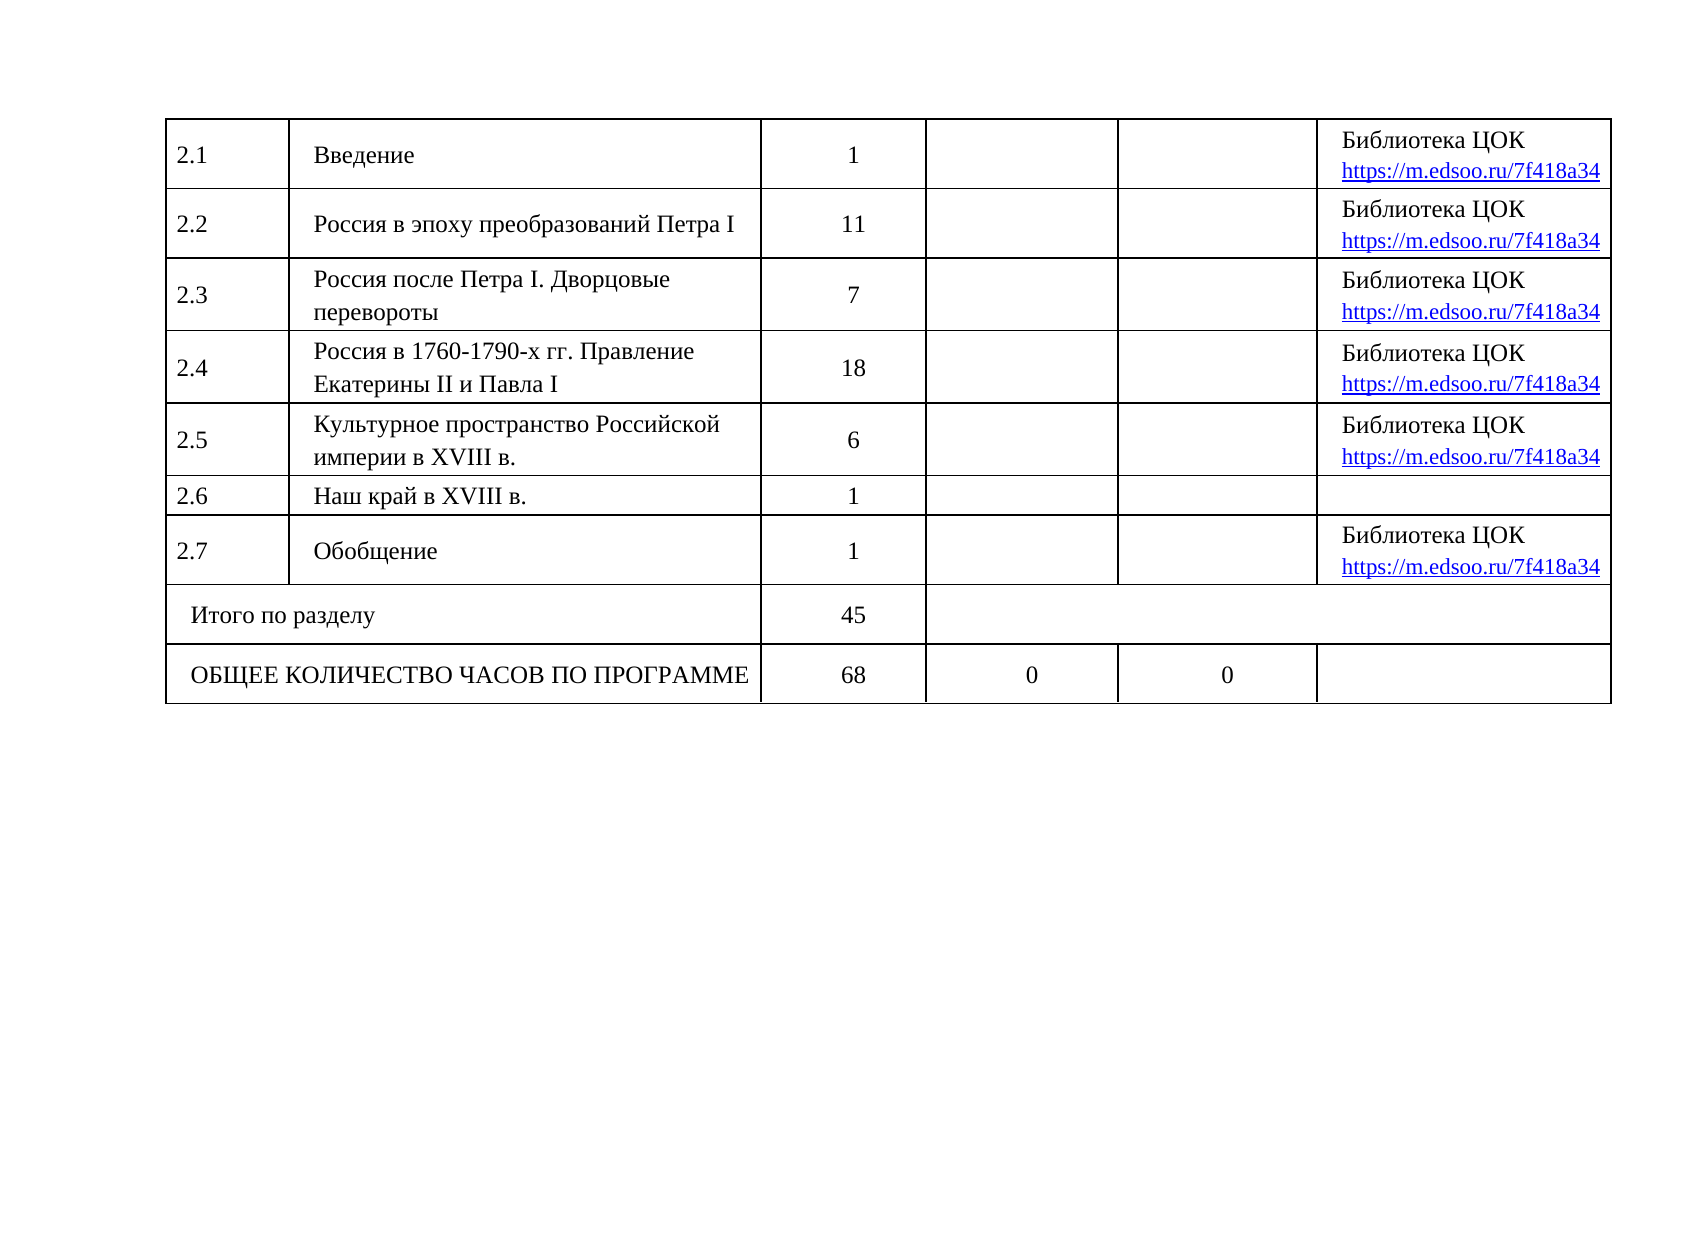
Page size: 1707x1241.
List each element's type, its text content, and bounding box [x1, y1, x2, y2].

table_cell Россия в эпоху преобразований Петра I [290, 189, 760, 257]
table_cell 2.3 [167, 259, 288, 330]
table_cell [927, 120, 1117, 188]
table_cell ОБЩЕЕ КОЛИЧЕСТВО ЧАСОВ ПО ПРОГРАММЕ [167, 645, 760, 702]
table_cell Итого по разделу [167, 585, 760, 643]
table_cell Наш край в XVIII в. [290, 476, 760, 514]
table_cell 0 [927, 645, 1117, 702]
table_cell [1119, 120, 1316, 188]
table_cell [1119, 404, 1316, 474]
table_cell [927, 259, 1117, 330]
table_cell [1318, 645, 1610, 702]
table_cell [1119, 516, 1316, 583]
table_cell 0 [1119, 645, 1316, 702]
table_cell 2.1 [167, 120, 288, 188]
table_cell 11 [762, 189, 925, 257]
table_cell Библиотека ЦОК https://m.edsoo.ru/7f418a34 [1318, 259, 1610, 330]
table_cell 68 [762, 645, 925, 702]
table_cell Россия после Петра I. Дворцовые перевороты [290, 259, 760, 330]
table_cell 2.4 [167, 331, 288, 402]
table_cell Библиотека ЦОК https://m.edsoo.ru/7f418a34 [1318, 516, 1610, 583]
table_cell 2.7 [167, 516, 288, 583]
table_cell Библиотека ЦОК https://m.edsoo.ru/7f418a34 [1318, 331, 1610, 402]
table_cell Обобщение [290, 516, 760, 583]
table_cell Библиотека ЦОК https://m.edsoo.ru/7f418a34 [1318, 189, 1610, 257]
table_cell 18 [762, 331, 925, 402]
table_cell Россия в 1760-1790-х гг. Правление Екатерины II и Павла I [290, 331, 760, 402]
table_cell 7 [762, 259, 925, 330]
table_cell [927, 516, 1117, 583]
table_cell 1 [762, 476, 925, 514]
table_cell [1318, 476, 1610, 514]
table_cell [927, 189, 1117, 257]
table_cell [927, 585, 1610, 643]
table_cell [1119, 476, 1316, 514]
table_cell [927, 476, 1117, 514]
table_cell [927, 331, 1117, 402]
table_cell [1119, 259, 1316, 330]
table_cell 1 [762, 516, 925, 583]
table_cell [1119, 189, 1316, 257]
table_cell Культурное пространство Российской империи в XVIII в. [290, 404, 760, 474]
table_cell [927, 404, 1117, 474]
table_cell 6 [762, 404, 925, 474]
table_cell Библиотека ЦОК https://m.edsoo.ru/7f418a34 [1318, 404, 1610, 474]
table_cell 2.5 [167, 404, 288, 474]
table_cell [1119, 331, 1316, 402]
table_cell 2.2 [167, 189, 288, 257]
table_cell 1 [762, 120, 925, 188]
table_cell 45 [762, 585, 925, 643]
table_cell Библиотека ЦОК https://m.edsoo.ru/7f418a34 [1318, 120, 1610, 188]
table_cell Введение [290, 120, 760, 188]
table_cell 2.6 [167, 476, 288, 514]
